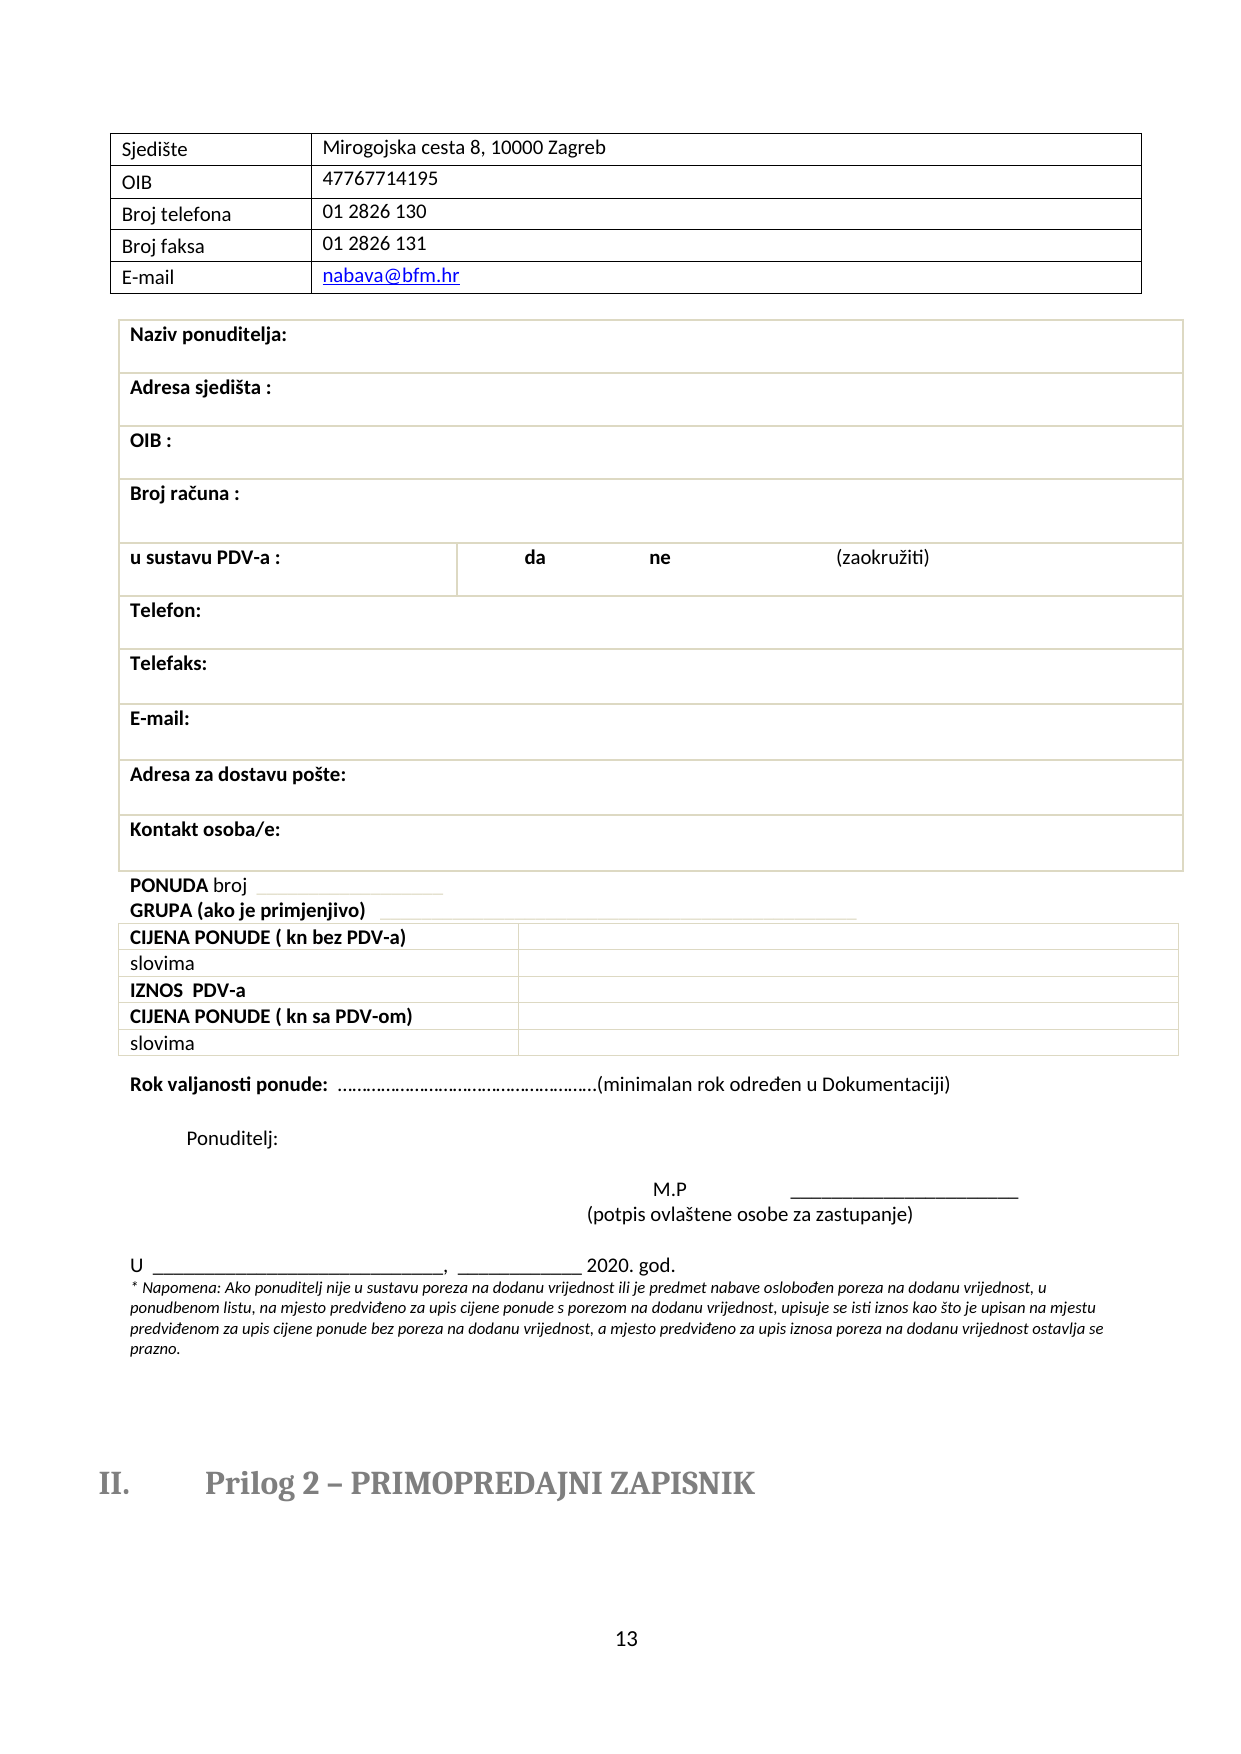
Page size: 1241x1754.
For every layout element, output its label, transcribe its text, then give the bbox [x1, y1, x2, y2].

text PONUDA broj __________________ [130, 872, 1122, 897]
table_cell Telefaks: [120, 650, 1182, 703]
table_cell Adresa za dostavu pošte: [120, 761, 1182, 814]
table_cell [519, 1030, 1178, 1055]
text Prilog 2 – PRIMOPREDAJNI ZAPISNIK [130, 1465, 1122, 1503]
text * Napomena: Ako ponuditelj nije u sustavu poreza na dodanu vrijednost ili je predmet nabave oslobođen poreza na dodanu vrijednost, u ponudbenom listu, na mjesto predviđeno za upis cijene ponude s porezom na dodanu vrijednost, upisuje se isti iznos kao što je upisan na mjestu predviđenom za upis cijene ponude bez poreza na dodanu vrijednost, a mjesto predviđeno za upis iznosa poreza na dodanu vrijednost ostavlja se prazno. [130, 1277, 1122, 1359]
table_cell slovima [119, 1030, 518, 1055]
text M.P ______________________ [130, 1176, 1122, 1201]
text GRUPA (ako je primjenjivo) ______________________________________________ [130, 897, 1122, 923]
table_cell nabava@bfm.hr [312, 262, 1141, 292]
table_cell OIB [111, 166, 311, 198]
table_cell Adresa sjedišta : [120, 374, 1182, 425]
table_cell IZNOS PDV-a [119, 977, 518, 1002]
text Rok valjanosti ponude: ………………………………………………(minimalan rok određen u Dokumentaciji) [130, 1071, 1122, 1097]
table_cell Mirogojska cesta 8, 10000 Zagreb [312, 134, 1141, 164]
table_cell 47767714195 [312, 166, 1141, 198]
table_cell E-mail: [120, 705, 1182, 759]
text U ____________________________, ____________ 2020. god. [130, 1252, 1122, 1277]
table_cell Broj telefona [111, 199, 311, 229]
table_cell u sustavu PDV-a : [120, 544, 456, 595]
table_cell [519, 1003, 1178, 1029]
table_cell 01 2826 130 [312, 199, 1141, 229]
table_cell [519, 977, 1178, 1002]
table_header [519, 924, 1178, 949]
table_cell Broj faksa [111, 230, 311, 261]
table_cell 01 2826 131 [312, 230, 1141, 261]
table_cell OIB : [120, 427, 1182, 478]
table_header Naziv ponuditelja: [120, 321, 1182, 372]
table_cell Kontakt osoba/e: [120, 816, 1182, 870]
table_cell Telefon: [120, 597, 1182, 648]
table_cell CIJENA PONUDE ( kn sa PDV-om) [119, 1003, 518, 1029]
text (potpis ovlaštene osobe za zastupanje) [130, 1201, 1122, 1227]
table_cell slovima [119, 950, 518, 976]
table_cell E-mail [111, 262, 311, 292]
table_cell [519, 950, 1178, 976]
table_cell Sjedište [111, 134, 311, 164]
table_cell Broj računa : [120, 480, 1182, 542]
table_cell da ne (zaokružiti) [458, 544, 1182, 595]
text Ponuditelj: [130, 1125, 1122, 1150]
table_header CIJENA PONUDE ( kn bez PDV-a) [119, 924, 518, 949]
